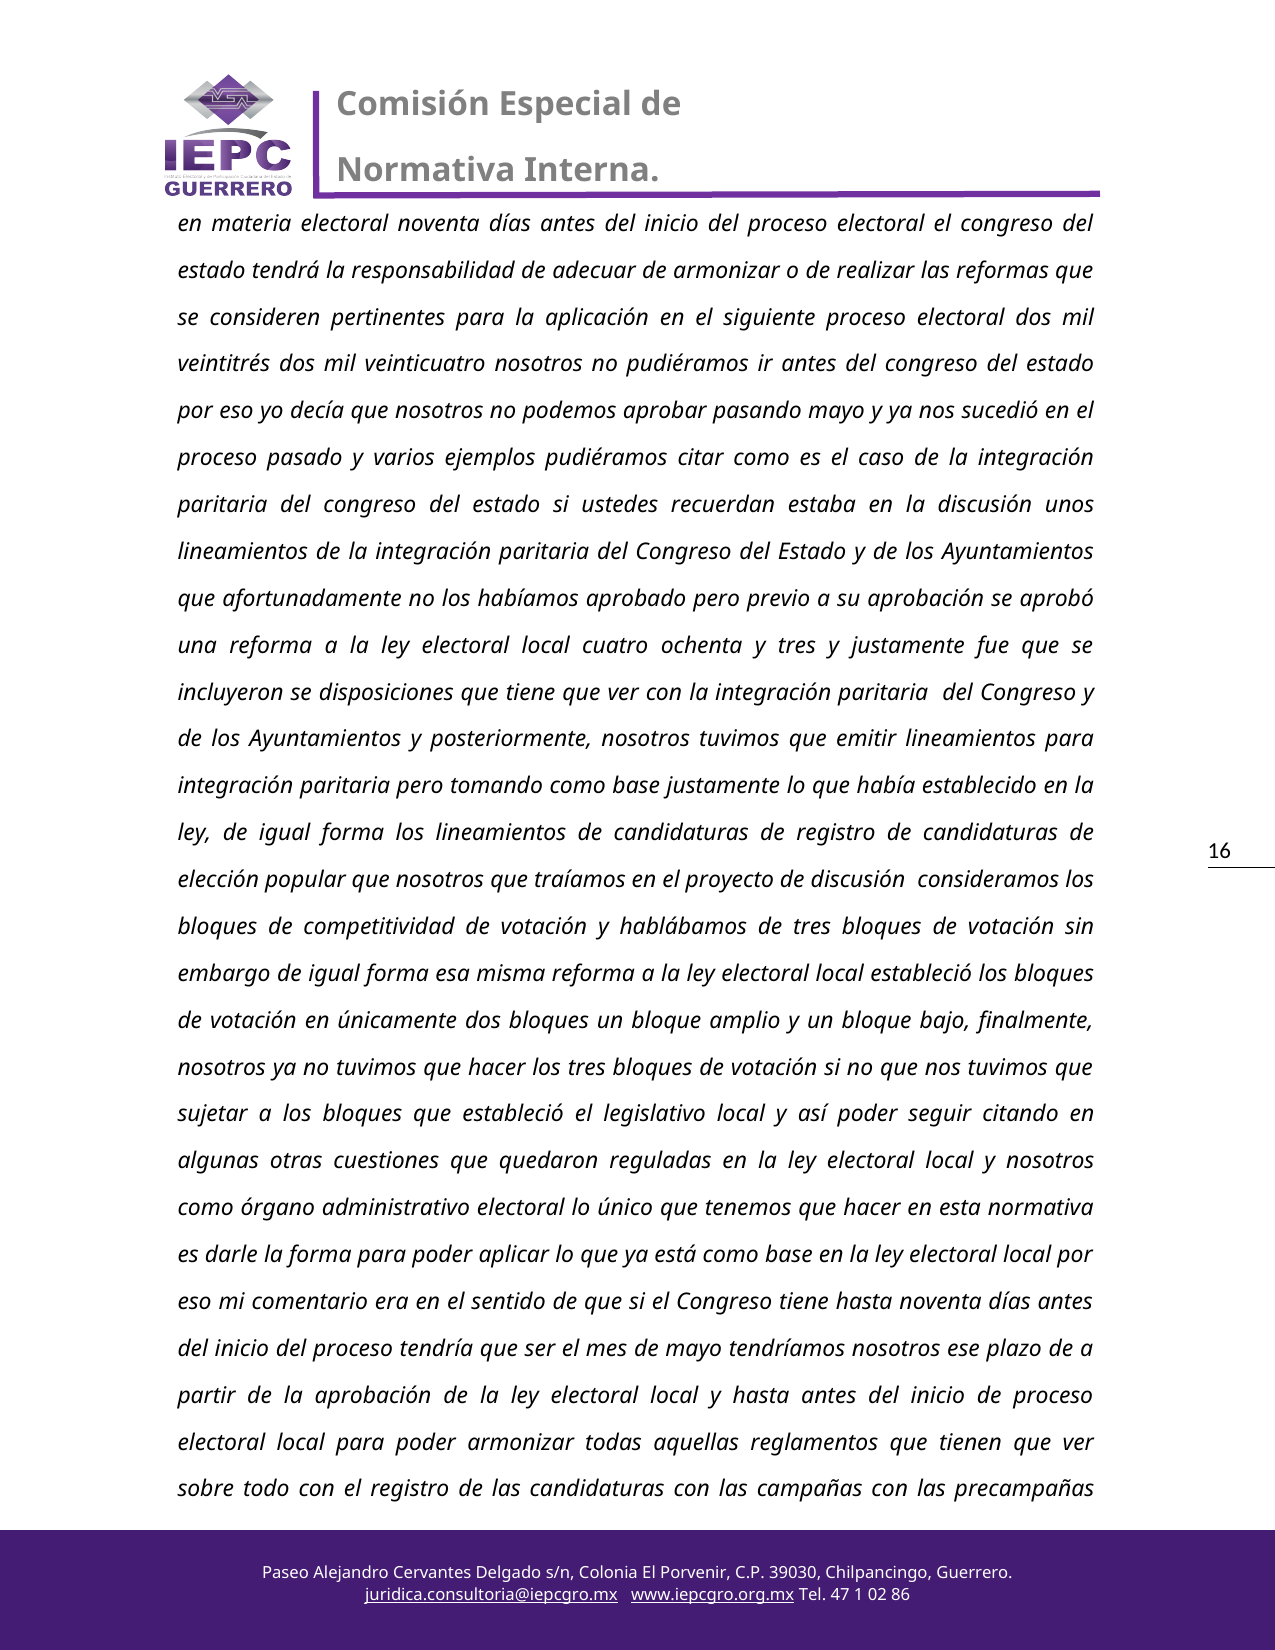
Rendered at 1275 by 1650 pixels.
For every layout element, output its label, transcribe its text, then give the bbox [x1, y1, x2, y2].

picture [0, 1530, 1275, 1650]
picture [157, 70, 299, 201]
